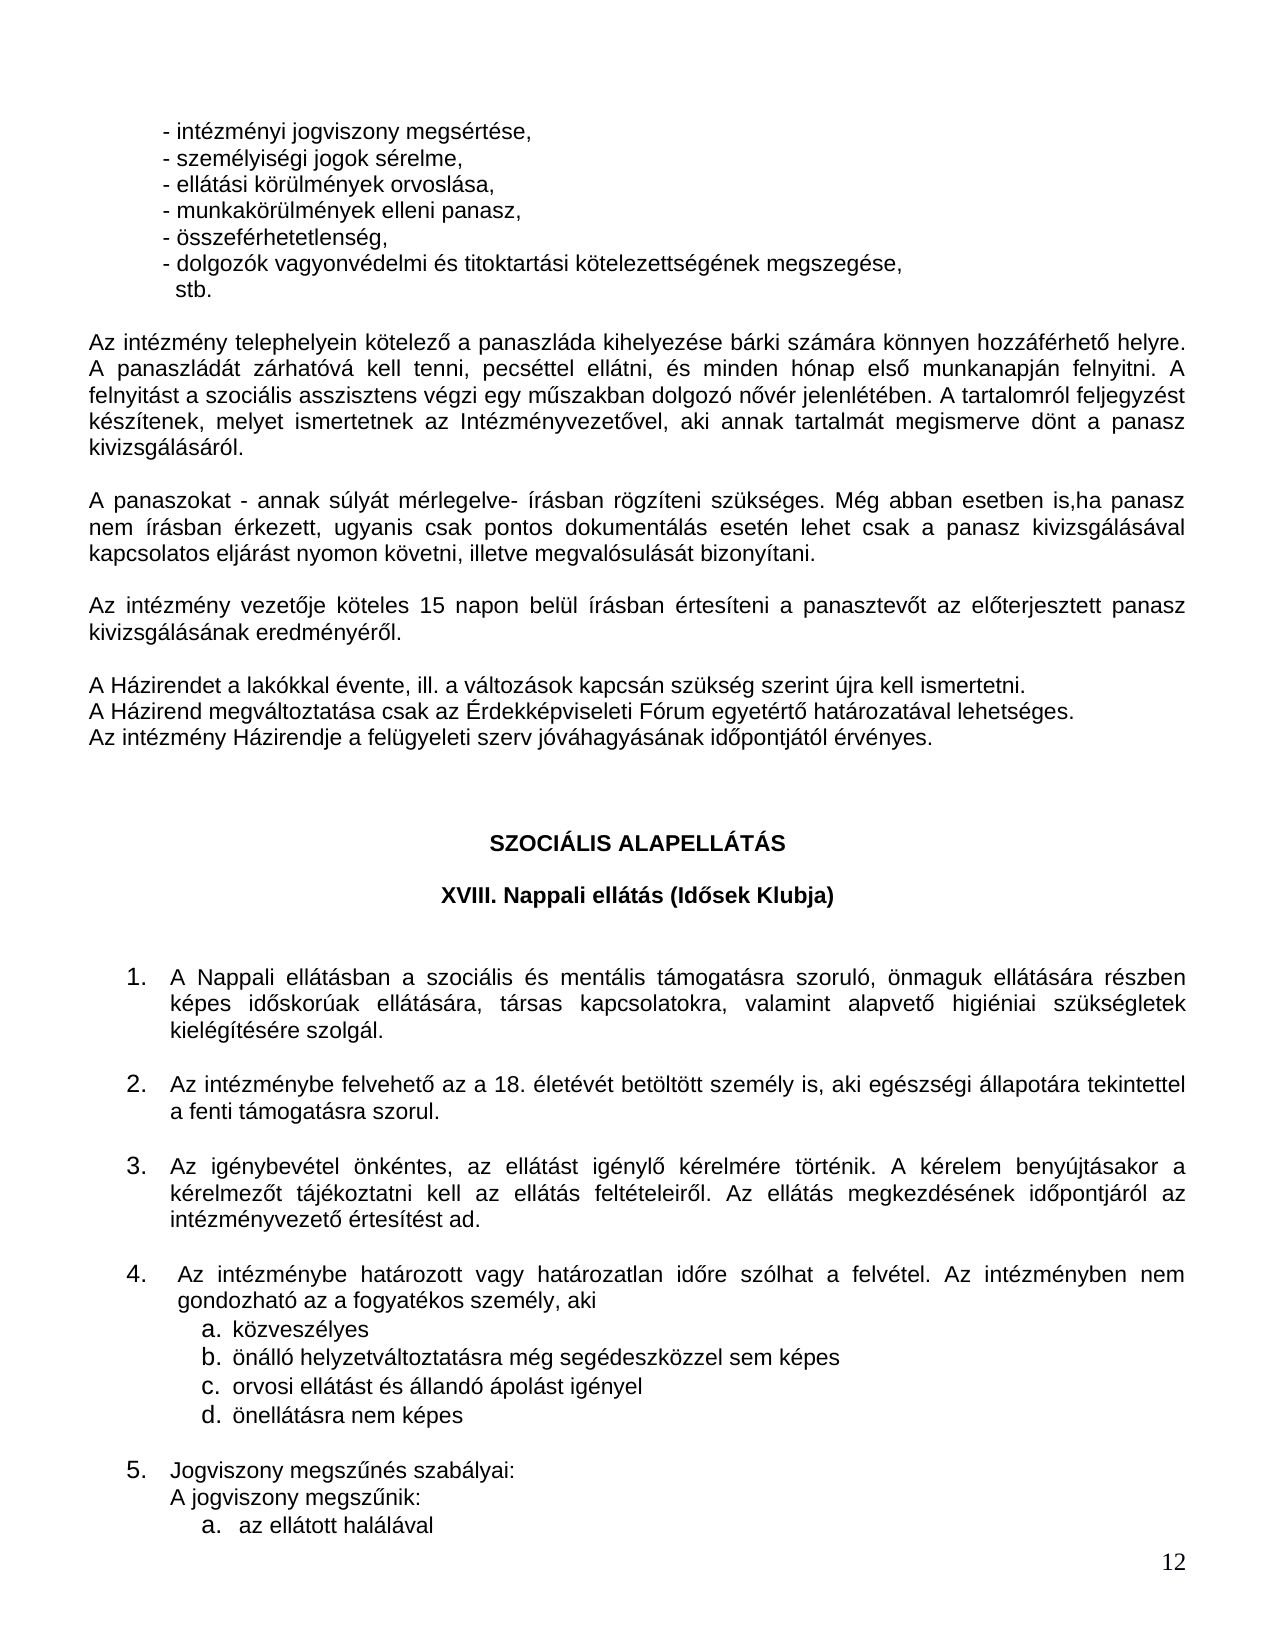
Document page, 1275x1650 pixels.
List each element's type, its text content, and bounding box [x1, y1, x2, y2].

list orvosi ellátást és állandó ápolást igényel [201, 1371, 1186, 1400]
text - intézményi jogviszony megsértése, [162, 118, 1186, 144]
list önálló helyzetváltoztatásra még segédeszközzel sem képes [201, 1342, 1186, 1371]
list közveszélyes [201, 1314, 1186, 1342]
text A Házirendet a lakókkal évente, ill. a változások kapcsán szükség szerint újra kell ismertetni. [89, 672, 1186, 698]
text - munkakörülmények elleni panasz, [162, 197, 1186, 223]
text Az intézmény vezetője köteles 15 napon belül írásban értesíteni a panasztevőt az előterjesztett panasz kivizsgálásának eredményéről. [89, 592, 1186, 645]
text stb. [162, 276, 1186, 303]
text - személyiségi jogok sérelme, [162, 144, 1186, 171]
list A Nappali ellátásban a szociális és mentális támogatásra szoruló, önmaguk ellátására részben képes időskorúak ellátására, társas kapcsolatokra, valamint alapvető higiéniai szükségletek kielégítésére szolgál. [126, 961, 1186, 1043]
text SZOCIÁLIS ALAPELLÁTÁS [89, 830, 1186, 856]
text - ellátási körülmények orvoslása, [162, 171, 1186, 197]
list az ellátott halálával [201, 1510, 1186, 1539]
text Az intézmény Házirendje a felügyeleti szerv jóváhagyásának időpontjától érvényes. [89, 724, 1186, 751]
text A panaszokat - annak súlyát mérlegelve- írásban rögzíteni szükséges. Még abban esetben is,ha panasz nem írásban érkezett, ugyanis csak pontos dokumentálás esetén lehet csak a panasz kivizsgálásával kapcsolatos eljárást nyomon követni, illetve megvalósulását bizonyítani. [89, 487, 1186, 566]
text - összeférhetetlenség, [162, 223, 1186, 250]
text - dolgozók vagyonvédelmi és titoktartási kötelezettségének megszegése, [162, 250, 1186, 276]
list önellátásra nem képes [201, 1400, 1186, 1429]
text Az intézmény telephelyein kötelező a panaszláda kihelyezése bárki számára könnyen hozzáférhető helyre. A panaszládát zárhatóvá kell tenni, pecséttel ellátni, és minden hónap első munkanapján felnyitni. A felnyitást a szociális asszisztens végzi egy műszakban dolgozó nővér jelenlétében. A tartalomról feljegyzést készítenek, melyet ismertetnek az Intézményvezetővel, aki annak tartalmát megismerve dönt a panasz kivizsgálásáról. [89, 329, 1186, 461]
list Jogviszony megszűnés szabályai: [126, 1455, 1186, 1484]
list Az intézménybe felvehető az a 18. életévét betöltött személy is, aki egészségi állapotára tekintettel a fenti támogatásra szorul. [126, 1069, 1186, 1124]
text A jogviszony megszűnik: [170, 1484, 1186, 1510]
text XVIII. Nappali ellátás (Idősek Klubja) [89, 882, 1186, 909]
list Az igénybevétel önkéntes, az ellátást igénylő kérelmére történik. A kérelem benyújtásakor a kérelmezőt tájékoztatni kell az ellátás feltételeiről. Az ellátás megkezdésének időpontjáról az intézményvezető értesítést ad. [126, 1151, 1186, 1232]
list Az intézménybe határozott vagy határozatlan időre szólhat a felvétel. Az intézményben nem gondozható az a fogyatékos személy, aki [126, 1258, 1186, 1314]
text A Házirend megváltoztatása csak az Érdekképviseleti Fórum egyetértő határozatával lehetséges. [89, 698, 1186, 724]
